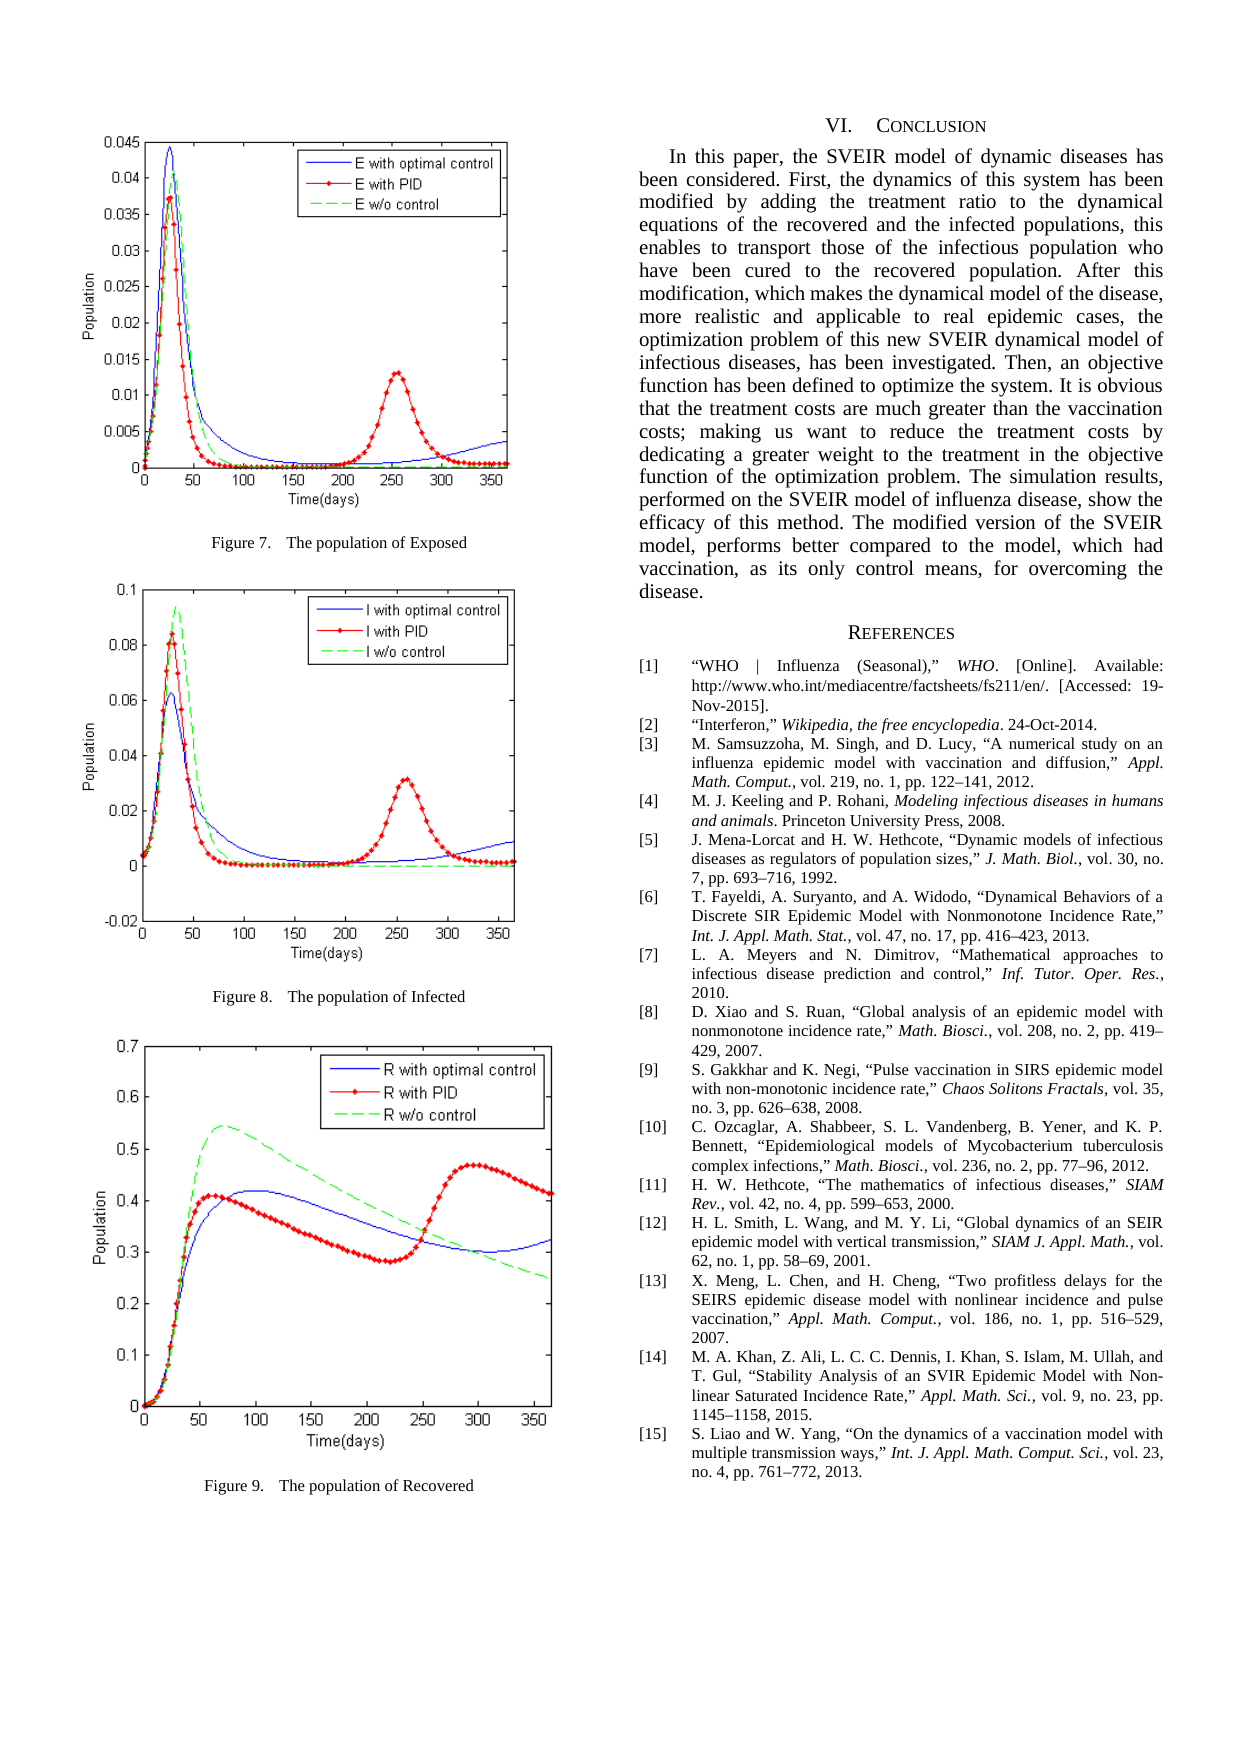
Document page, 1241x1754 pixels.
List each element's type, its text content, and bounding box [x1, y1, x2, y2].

text [9] S. Gakkhar and K. Negi, “Pulse vaccination in SIRS epidemic model with non-monotonic incidence rate,” Chaos Solitons Fractals, vol. 35, no. 3, pp. 626–638, 2008. [639, 1059, 1164, 1117]
text [7] L. A. Meyers and N. Dimitrov, “Mathematical approaches to infectious disease prediction and control,” Inf. Tutor. Oper. Res., 2010. [639, 944, 1164, 1002]
subtitle References [639, 620, 1164, 644]
text [4] M. J. Keeling and P. Rohani, Modeling infectious diseases in humans and animals. Princeton University Press, 2008. [639, 791, 1164, 829]
text [1] “WHO | Influenza (Seasonal),” WHO. [Online]. Available: http://www.who.int/mediacentre/factsheets/fs211/en/. [Accessed: 19-Nov-2015]. [639, 652, 1164, 714]
text [15] S. Liao and W. Yang, “On the dynamics of a vaccination model with multiple transmission ways,” Int. J. Appl. Math. Comput. Sci., vol. 23, no. 4, pp. 761–772, 2013. [639, 1424, 1164, 1481]
text [11] H. W. Hethcote, “The mathematics of infectious diseases,” SIAM Rev., vol. 42, no. 4, pp. 599–653, 2000. [639, 1174, 1164, 1213]
text [14] M. A. Khan, Z. Ali, L. C. C. Dennis, I. Khan, S. Islam, M. Ullah, and T. Gul, “Stability Analysis of an SVIR Epidemic Model with Non-linear Saturated Incidence Rate,” Appl. Math. Sci., vol. 9, no. 23, pp. 1145–1158, 2015. [639, 1347, 1164, 1424]
text [13] X. Meng, L. Chen, and H. Cheng, “Two profitless delays for the SEIRS epidemic disease model with nonlinear incidence and pulse vaccination,” Appl. Math. Comput., vol. 186, no. 1, pp. 516–529, 2007. [639, 1270, 1164, 1347]
text [5] J. Mena-Lorcat and H. W. Hethcote, “Dynamic models of infectious diseases as regulators of population sizes,” J. Math. Biol., vol. 30, no. 7, pp. 693–716, 1992. [639, 829, 1164, 887]
subtitle Conclusion [639, 112, 1164, 137]
text The population of Exposed [76, 532, 601, 552]
text [8] D. Xiao and S. Ruan, “Global analysis of an epidemic model with nonmonotone incidence rate,” Math. Biosci., vol. 208, no. 2, pp. 419–429, 2007. [639, 1002, 1164, 1059]
text [10] C. Ozcaglar, A. Shabbeer, S. L. Vandenberg, B. Yener, and K. P. Bennett, “Epidemiological models of Mycobacterium tuberculosis complex infections,” Math. Biosci., vol. 236, no. 2, pp. 77–96, 2012. [639, 1117, 1164, 1174]
text The population of Infected [76, 986, 601, 1006]
text [3] M. Samsuzzoha, M. Singh, and D. Lucy, “A numerical study on an influenza epidemic model with vaccination and diffusion,” Appl. Math. Comput., vol. 219, no. 1, pp. 122–141, 2012. [639, 734, 1164, 791]
text The population of Recovered [76, 1476, 601, 1495]
text [12] H. L. Smith, L. Wang, and M. Y. Li, “Global dynamics of an SEIR epidemic model with vertical transmission,” SIAM J. Appl. Math., vol. 62, no. 1, pp. 58–69, 2001. [639, 1213, 1164, 1270]
picture [76, 1013, 601, 1455]
picture [76, 112, 552, 512]
text In this paper, the SVEIR model of dynamic diseases has been considered. First, the dynamics of this system has been modified by adding the treatment ratio to the dynamical equations of the recovered and the infected populations, this enables to transport those of the infectious population who have been cured to the recovered population. After this modification, which makes the dynamical model of the disease, more realistic and applicable to real epidemic cases, the optimization problem of this new SVEIR dynamical model of infectious diseases, has been investigated. Then, an objective function has been defined to optimize the system. It is obvious that the treatment costs are much greater than the vaccination costs; making us want to reduce the treatment costs by dedicating a greater weight to the treatment in the objective function of the optimization problem. The simulation results, performed on the SVEIR model of influenza disease, show the efficacy of this method. The modified version of the SVEIR model, performs better compared to the model, which had vaccination, as its only control means, for overcoming the disease. [639, 145, 1164, 603]
text [6] T. Fayeldi, A. Suryanto, and A. Widodo, “Dynamical Behaviors of a Discrete SIR Epidemic Model with Nonmonotone Incidence Rate,” Int. J. Appl. Math. Stat., vol. 47, no. 17, pp. 416–423, 2013. [639, 887, 1164, 944]
picture [76, 560, 559, 966]
text [2] “Interferon,” Wikipedia, the free encyclopedia. 24-Oct-2014. [639, 714, 1164, 734]
